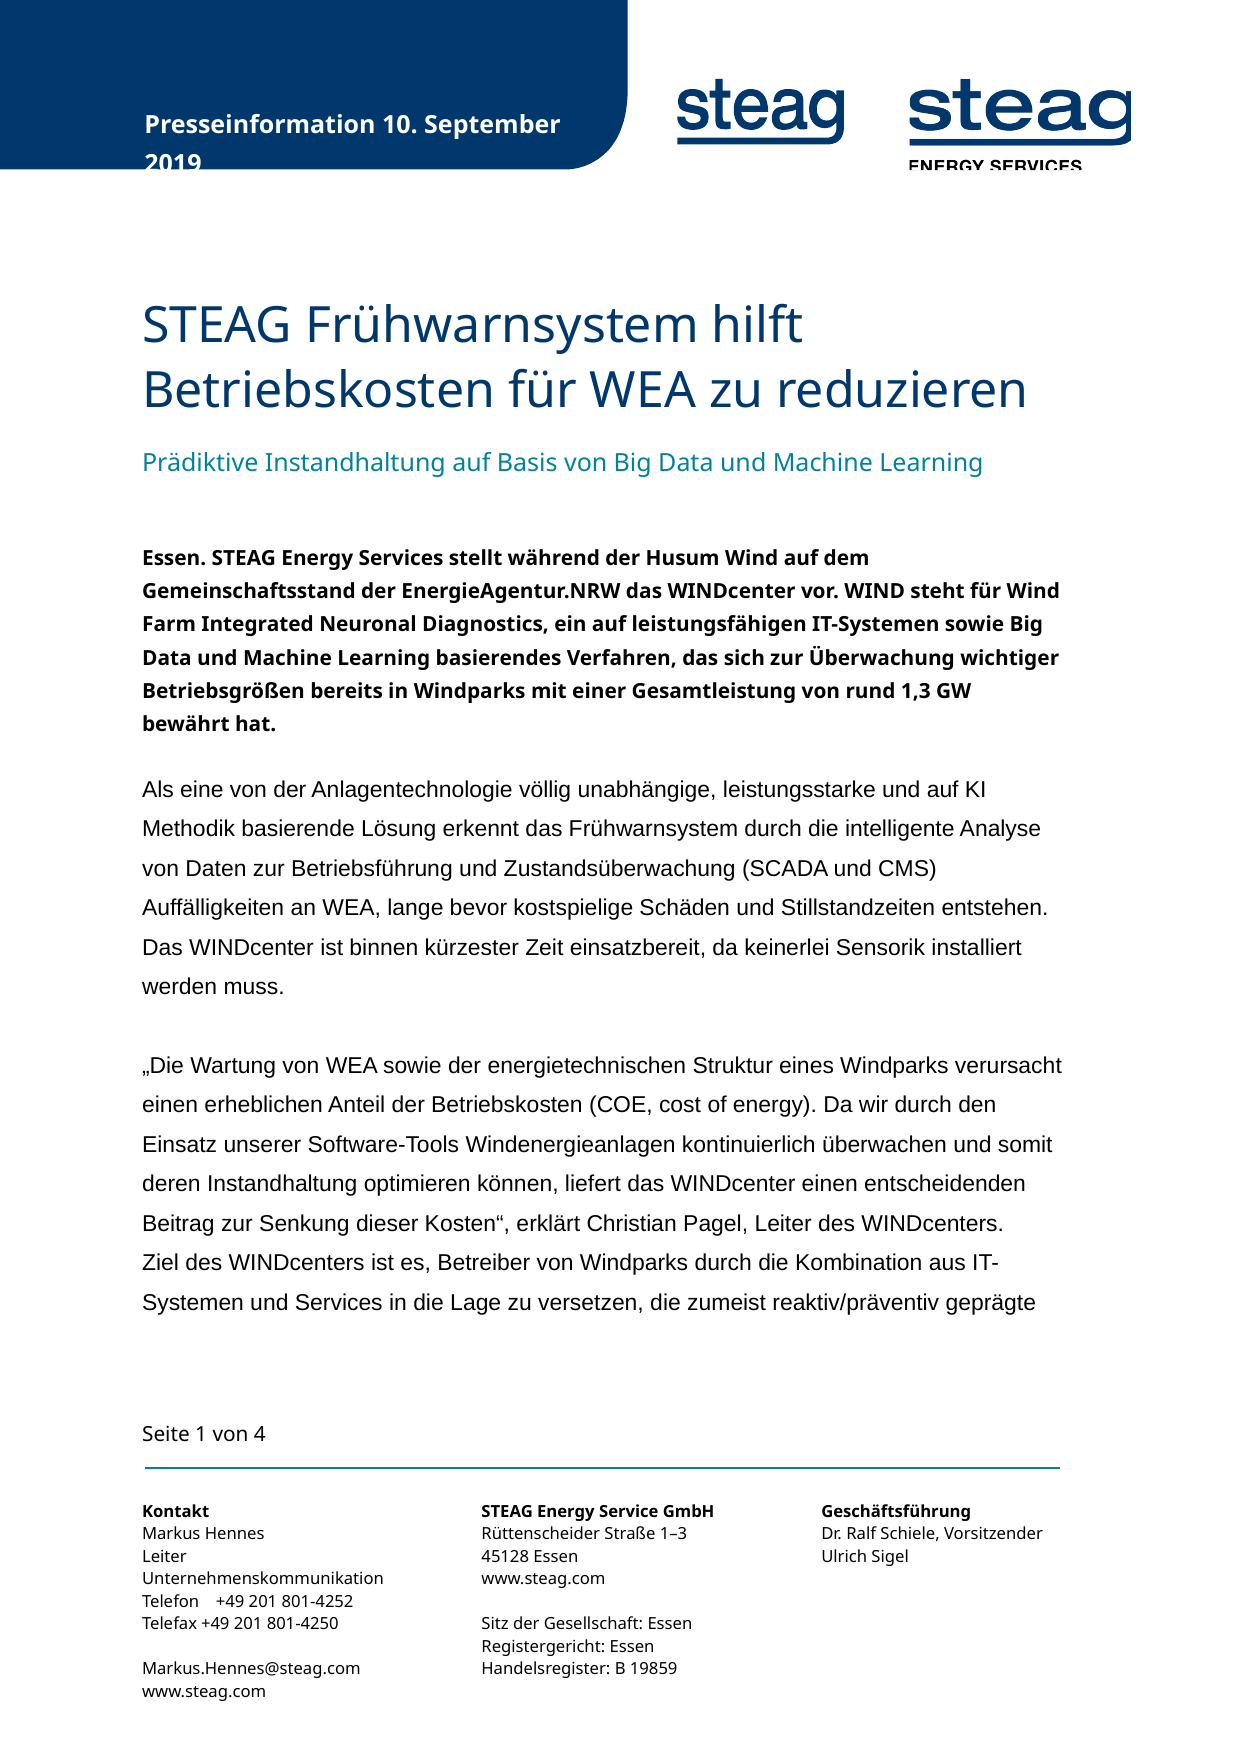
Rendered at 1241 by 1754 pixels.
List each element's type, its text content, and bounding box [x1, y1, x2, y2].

picture [908, 79, 1131, 171]
text Essen. STEAG Energy Services stellt während der Husum Wind auf dem Gemeinschaftsstand der EnergieAgentur.NRW das WINDcenter vor. WIND steht für Wind Farm Integrated Neuronal Diagnostics, ein auf leistungsfähigen IT-Systemen sowie Big Data und Machine Learning basierendes Verfahren, das sich zur Überwachung wichtiger Betriebsgrößen bereits in Windparks mit einer Gesamtleistung von rund 1,3 GW bewährt hat. [142, 543, 1063, 737]
subtitle Prädiktive Instandhaltung auf Basis von Big Data und Machine Learning [142, 420, 1063, 484]
subtitle STEAG Frühwarnsystem hilft Betriebskosten für WEA zu reduzieren [142, 291, 1063, 420]
text „Die Wartung von WEA sowie der energietechnischen Struktur eines Windparks verursacht einen erheblichen Anteil der Betriebskosten (COE, cost of energy). Da wir durch den Einsatz unserer Software-Tools Windenergieanlagen kontinuierlich überwachen und somit deren Instandhaltung optimieren können, liefert das WINDcenter einen entscheidenden Beitrag zur Senkung dieser Kosten“, erklärt Christian Pagel, Leiter des WINDcenters. [142, 1052, 1063, 1236]
text Als eine von der Anlagentechnologie völlig unabhängige, leistungsstarke und auf KI Methodik basierende Lösung erkennt das Frühwarnsystem durch die intelligente Analyse von Daten zur Betriebsführung und Zustandsüberwachung (SCADA und CMS) Auffälligkeiten an WEA, lange bevor kostspielige Schäden und Stillstandzeiten entstehen. Das WINDcenter ist binnen kürzester Zeit einsatzbereit, da keinerlei Sensorik installiert werden muss. [142, 776, 1063, 999]
